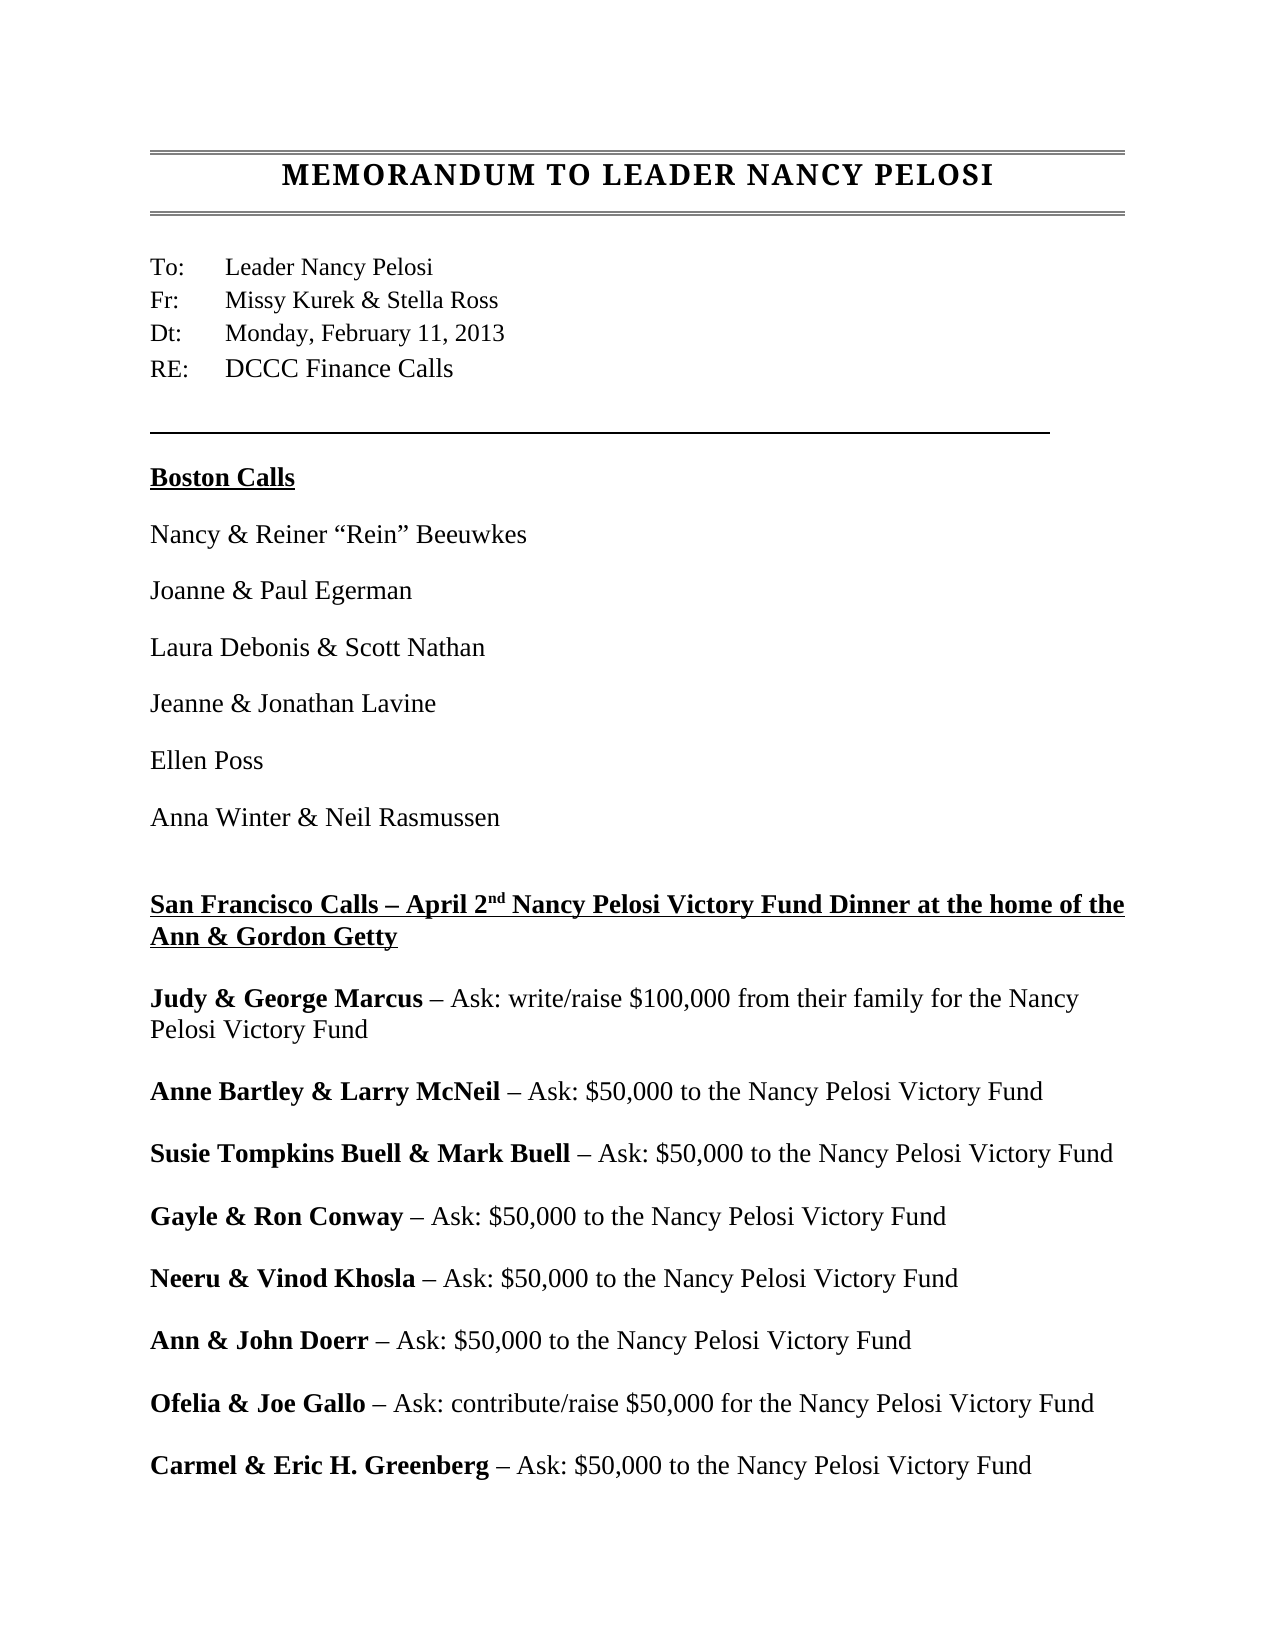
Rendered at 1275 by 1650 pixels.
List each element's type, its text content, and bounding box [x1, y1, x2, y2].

text Joanne & Paul Egerman [150, 574, 1125, 606]
text Nancy & Reiner “Rein” Beeuwkes [150, 518, 1125, 549]
text Boston Calls [150, 461, 1125, 492]
text Anna Winter & Neil Rasmussen [150, 801, 1125, 832]
text memorandum to Leader Nancy Pelosi [150, 155, 1125, 211]
text Ellen Poss [150, 744, 1125, 775]
text To: Leader Nancy Pelosi Fr: Missy Kurek & Stella Ross Dt: Monday, February 11, 2013 RE: DCCC Finance Calls [150, 252, 1125, 383]
text Neeru & Vinod Khosla – Ask: $50,000 to the Nancy Pelosi Victory Fund [150, 1262, 1127, 1293]
text Susie Tompkins Buell & Mark Buell – Ask: $50,000 to the Nancy Pelosi Victory Fund [150, 1138, 1127, 1169]
text Carmel & Eric H. Greenberg – Ask: $50,000 to the Nancy Pelosi Victory Fund [150, 1449, 1127, 1480]
text San Francisco Calls – April 2nd Nancy Pelosi Victory Fund Dinner at the home of the Ann & Gordon Getty [150, 888, 1127, 951]
text Ofelia & Joe Gallo – Ask: contribute/raise $50,000 for the Nancy Pelosi Victory Fund [150, 1387, 1127, 1418]
text Judy & George Marcus – Ask: write/raise $100,000 from their family for the Nancy Pelosi Victory Fund [150, 982, 1127, 1044]
text Anne Bartley & Larry McNeil – Ask: $50,000 to the Nancy Pelosi Victory Fund [150, 1075, 1127, 1106]
text Laura Debonis & Scott Nathan [150, 631, 1125, 662]
text Gayle & Ron Conway – Ask: $50,000 to the Nancy Pelosi Victory Fund [150, 1200, 1127, 1231]
text Ann & John Doerr – Ask: $50,000 to the Nancy Pelosi Victory Fund [150, 1324, 1127, 1356]
text Jeanne & Jonathan Lavine [150, 688, 1125, 719]
